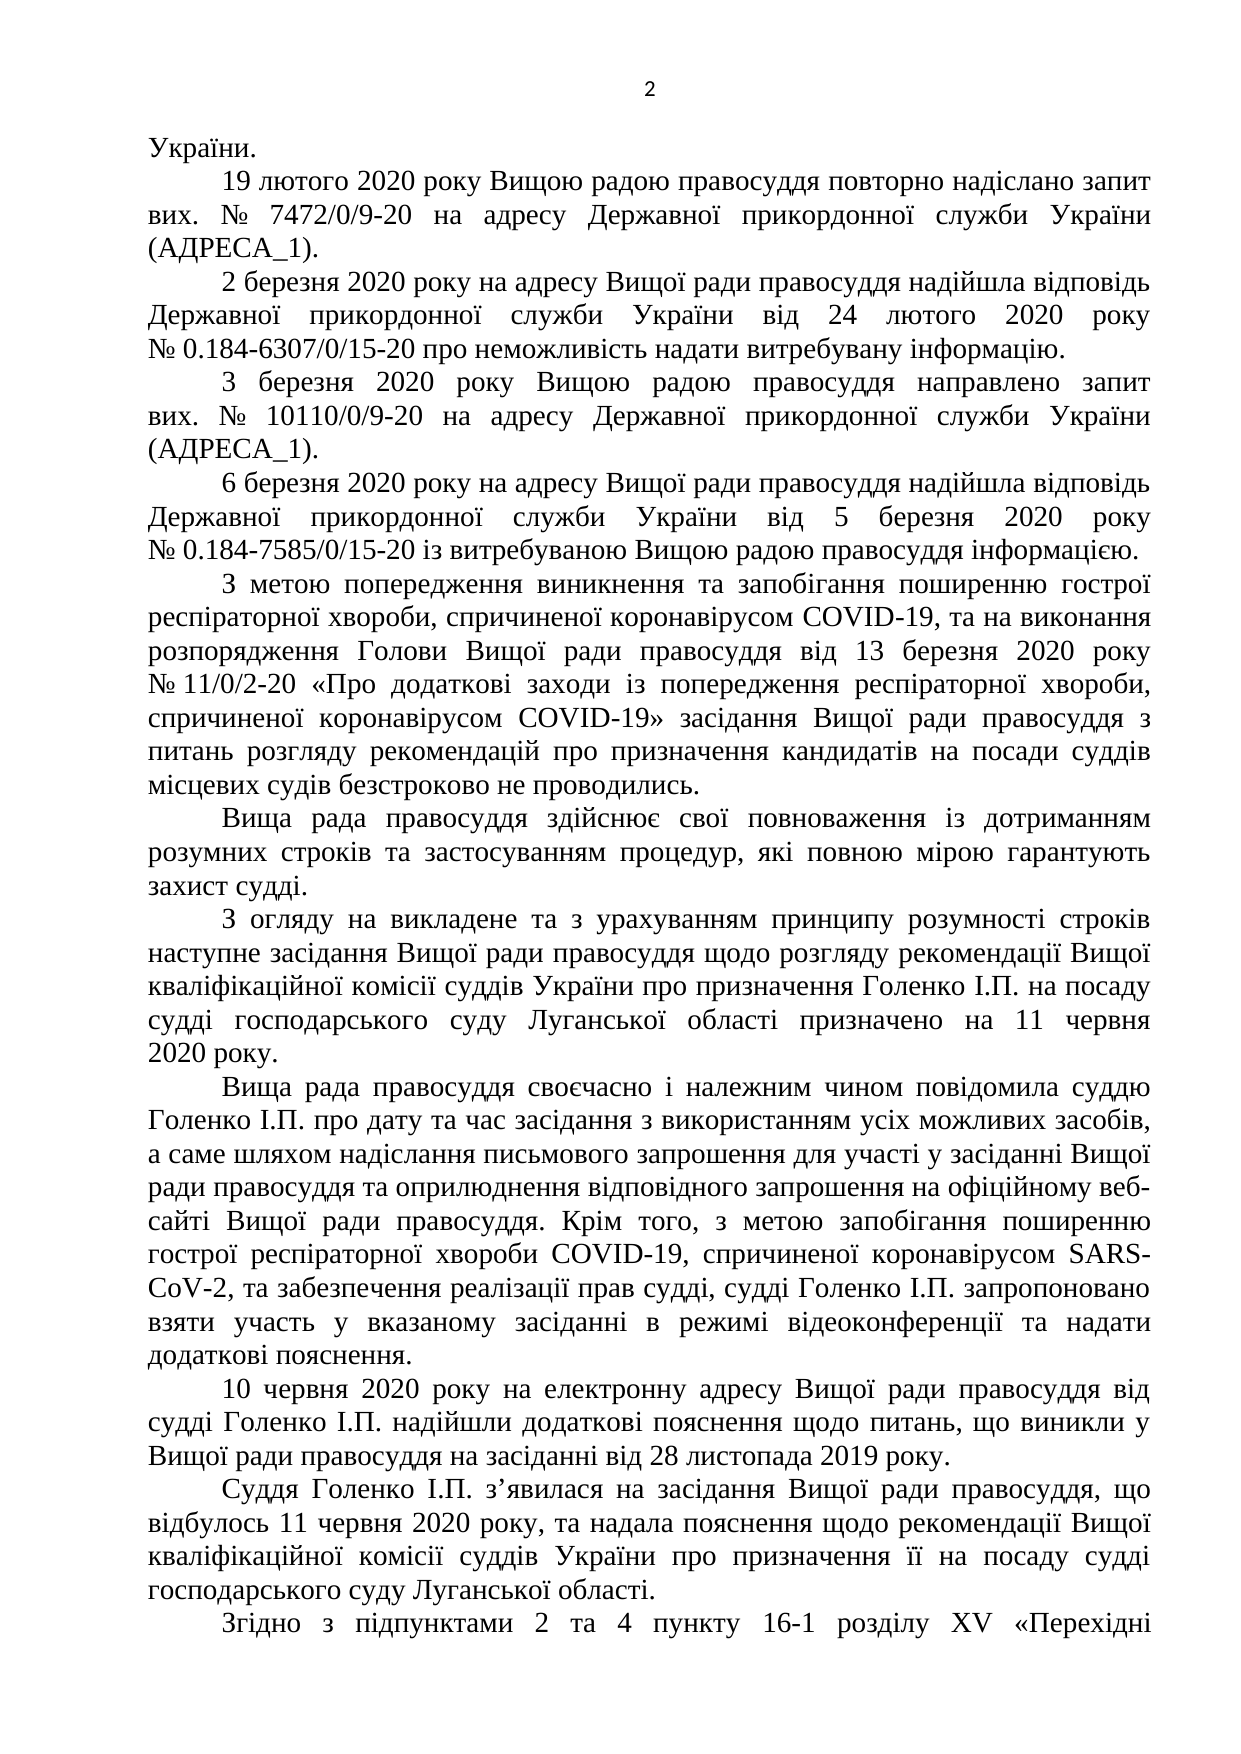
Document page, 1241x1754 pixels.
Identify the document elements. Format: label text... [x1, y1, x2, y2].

text З огляду на викладене та з урахуванням принципу розумності строків наступне засідання Вищої ради правосуддя щодо розгляду рекомендації Вищої кваліфікаційної комісії суддів України про призначення Голенко І.П. на посаду судді господарського суду Луганської області призначено на 11 червня 2020 року. [148, 901, 1152, 1069]
text Вища рада правосуддя здійснює свої повноваження із дотриманням розумних строків та застосуванням процедур, які повною мірою гарантують захист судді. [148, 801, 1152, 901]
text З метою попередження виникнення та запобігання поширенню гострої респіраторної хвороби, спричиненої коронавірусом COVID-19, та на виконання розпорядження Голови Вищої ради правосуддя від 13 березня 2020 року № 11/0/2-20 «Про додаткові заходи із попередження респіраторної хвороби, спричиненої коронавірусом COVID-19» засідання Вищої ради правосуддя з питань розгляду рекомендацій про призначення кандидатів на посади суддів місцевих судів безстроково не проводились. [148, 566, 1152, 801]
text 2 березня 2020 року на адресу Вищої ради правосуддя надійшла відповідь Державної прикордонної служби України від 24 лютого 2020 року № 0.184-6307/0/15-20 про неможливість надати витребувану інформацію. [148, 264, 1152, 364]
text 6 березня 2020 року на адресу Вищої ради правосуддя надійшла відповідь Державної прикордонної служби України від 5 березня 2020 року № 0.184-7585/0/15-20 із витребуваною Вищою радою правосуддя інформацією. [148, 465, 1152, 566]
text 3 березня 2020 року Вищою радою правосуддя направлено запит вих. № 10110/0/9-20 на адресу Державної прикордонної служби України (АДРЕСА_1). [148, 364, 1152, 465]
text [148, 1606, 1152, 1639]
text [148, 130, 1152, 163]
text Вища рада правосуддя своєчасно і належним чином повідомила суддю Голенко І.П. про дату та час засідання з використанням усіх можливих засобів, а саме шляхом надіслання письмового запрошення для участі у засіданні Вищої ради правосуддя та оприлюднення відповідного запрошення на офіційному веб-сайті Вищої ради правосуддя. Крім того, з метою запобігання поширенню гострої респіраторної хвороби COVID-19, спричиненої коронавірусом SARS-CoV-2, та забезпечення реалізації прав судді, судді Голенко І.П. запропоновано взяти участь у вказаному засіданні в режимі відеоконференції та надати додаткові пояснення. [148, 1069, 1152, 1371]
text 10 червня 2020 року на електронну адресу Вищої ради правосуддя від судді Голенко І.П. надійшли додаткові пояснення щодо питань, що виникли у Вищої ради правосуддя на засіданні від 28 листопада 2019 року. [148, 1371, 1152, 1471]
text Суддя Голенко І.П. з’явилася на засідання Вищої ради правосуддя, що відбулось 11 червня 2020 року, та надала пояснення щодо рекомендації Вищої кваліфікаційної комісії суддів України про призначення її на посаду судді господарського суду Луганської області. [148, 1471, 1152, 1606]
text 19 лютого 2020 року Вищою радою правосуддя повторно надіслано запит вих. № 7472/0/9-20 на адресу Державної прикордонної служби України (АДРЕСА_1). [148, 163, 1152, 264]
